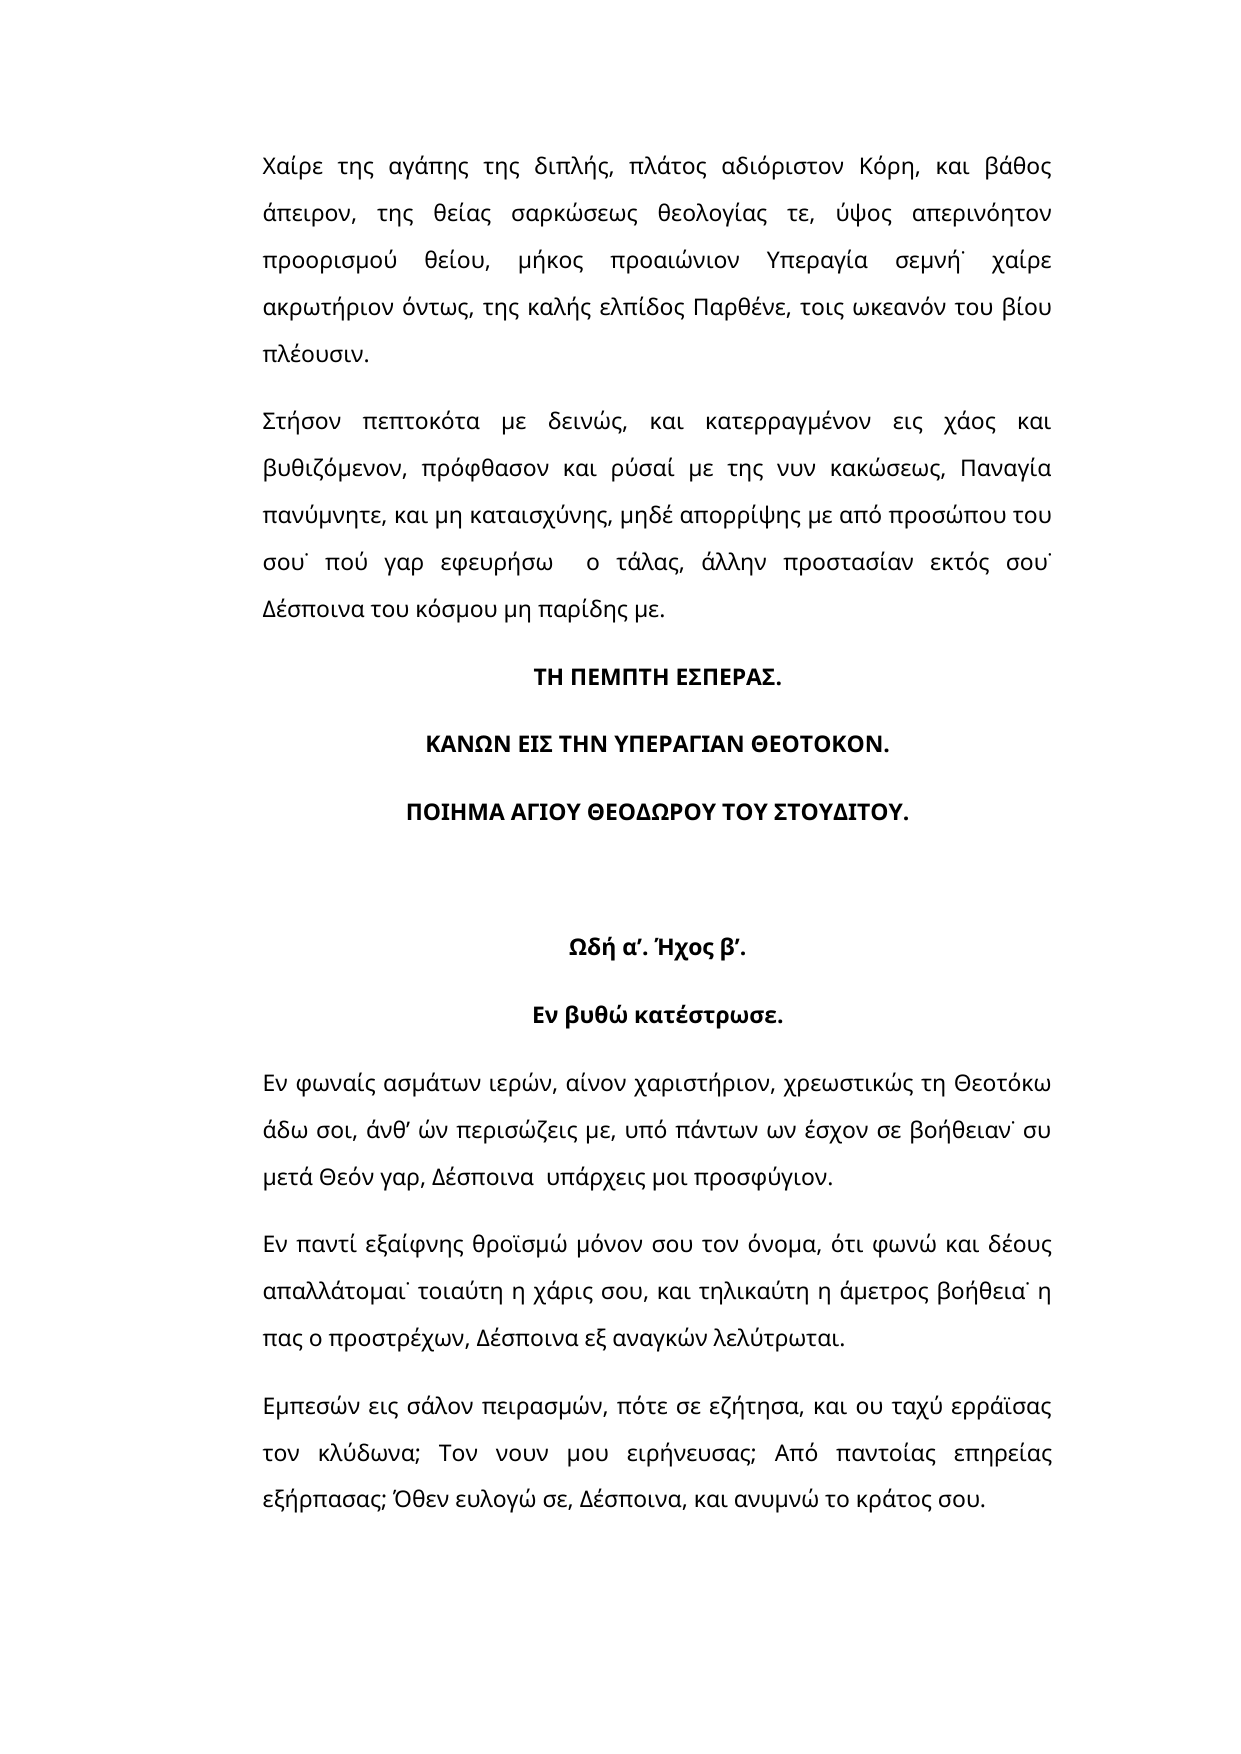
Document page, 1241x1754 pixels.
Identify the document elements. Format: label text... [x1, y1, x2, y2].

text Στήσον πεπτοκότα με δεινώς, και κατερραγμένον εις χάος και βυθιζόμενον, πρόφθασον και ρύσαί με της νυν κακώσεως, Παναγία πανύμνητε, και μη καταισχύνης, μηδέ απορρίψης με από προσώπου του σου˙ πού γαρ εφευρήσω ο τάλας, άλλην προστασίαν εκτός σου˙ Δέσποινα του κόσμου μη παρίδης με. [262, 405, 1053, 624]
text ΠΟΙΗΜΑ ΑΓΙΟΥ ΘΕΟΔΩΡΟΥ ΤΟΥ ΣΤΟΥΔΙΤΟΥ. [262, 796, 1053, 827]
text Ωδή α’. Ήχος β’. [262, 931, 1053, 962]
text Εν παντί εξαίφνης θροϊσμώ μόνον σου τον όνομα, ότι φωνώ και δέους απαλλάτομαι˙ τοιαύτη η χάρις σου, και τηλικαύτη η άμετρος βοήθεια˙ η πας ο προστρέχων, Δέσποινα εξ αναγκών λελύτρωται. [262, 1228, 1053, 1353]
text Εν φωναίς ασμάτων ιερών, αίνον χαριστήριον, χρεωστικώς τη Θεοτόκω άδω σοι, άνθ’ ών περισώζεις με, υπό πάντων ων έσχον σε βοήθειαν˙ συ μετά Θεόν γαρ, Δέσποινα υπάρχεις μοι προσφύγιον. [262, 1067, 1053, 1192]
text Χαίρε της αγάπης της διπλής, πλάτος αδιόριστον Κόρη, και βάθος άπειρον, της θείας σαρκώσεως θεολογίας τε, ύψος απερινόητον προορισμού θείου, μήκος προαιώνιον Υπεραγία σεμνή˙ χαίρε ακρωτήριον όντως, της καλής ελπίδος Παρθένε, τοις ωκεανόν του βίου πλέουσιν. [262, 150, 1053, 369]
text Εν βυθώ κατέστρωσε. [262, 999, 1053, 1030]
text Εμπεσών εις σάλον πειρασμών, πότε σε εζήτησα, και ου ταχύ ερράϊσας τον κλύδωνα; Τον νουν μου ειρήνευσας; Από παντοίας επηρείας εξήρπασας; Όθεν ευλογώ σε, Δέσποινα, και ανυμνώ το κράτος σου. [262, 1389, 1053, 1514]
text ΤΗ ΠΕΜΠΤΗ ΕΣΠΕΡΑΣ. [262, 660, 1053, 692]
text ΚΑΝΩΝ ΕΙΣ ΤΗΝ ΥΠΕΡΑΓΙΑΝ ΘΕΟΤΟΚΟΝ. [262, 728, 1053, 759]
